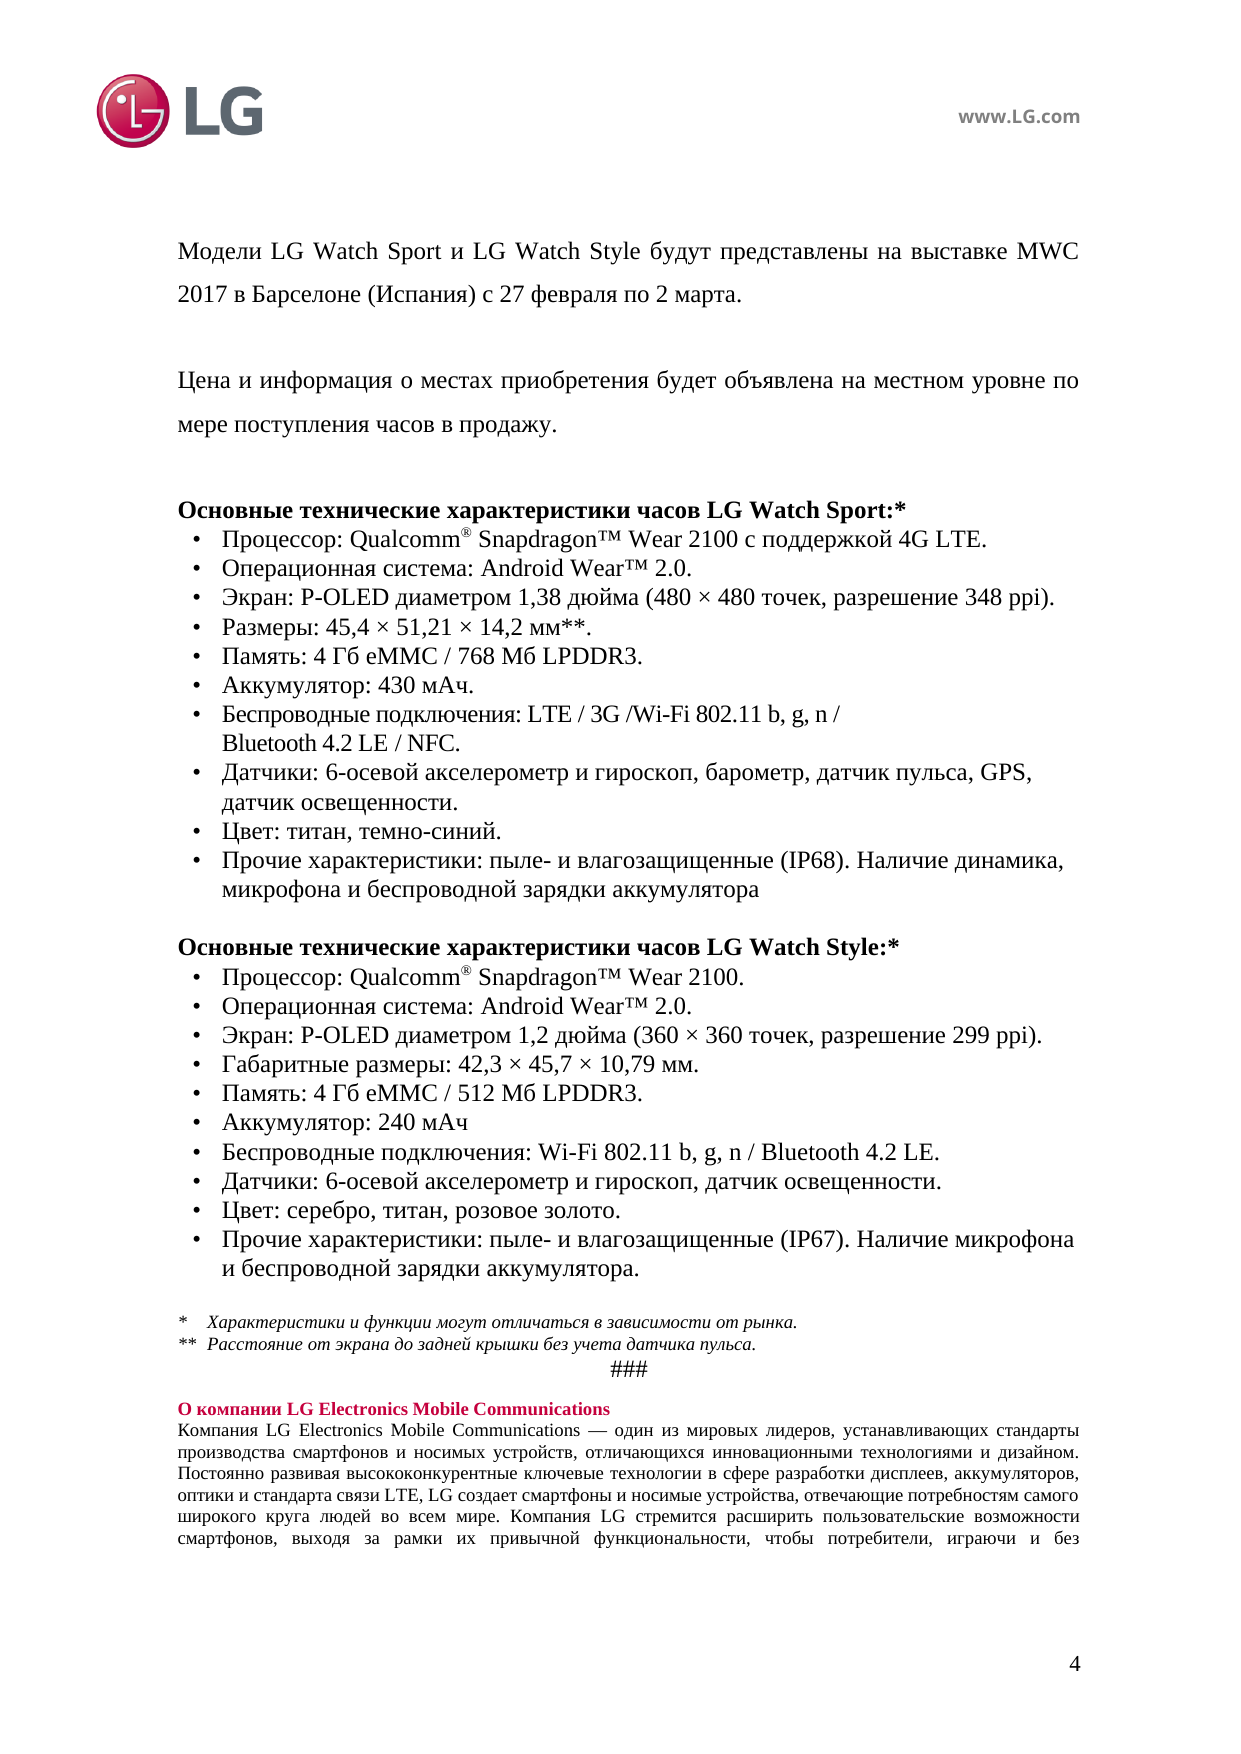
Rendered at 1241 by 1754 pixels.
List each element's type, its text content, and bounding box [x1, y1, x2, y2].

text • Операционная система: Android Wear™ 2.0. [192, 991, 1081, 1020]
text • Размеры: 45,4 × 51,21 × 14,2 мм**. [192, 612, 1081, 641]
text • Прочие характеристики: пыле- и влагозащищенные (IP68). Наличие динамика, микрофона и беспроводной зарядки аккумулятора [192, 845, 1081, 903]
text • Экран: P-OLED диаметром 1,38 дюйма (480 × 480 точек, разрешение 348 ppi). [192, 582, 1081, 612]
text * Характеристики и функции могут отличаться в зависимости от рынка. [177, 1311, 1081, 1333]
text • Экран: P-OLED диаметром 1,2 дюйма (360 × 360 точек, разрешение 299 ppi). [192, 1020, 1081, 1049]
text Основные технические характеристики часов LG Watch Sport:* [177, 495, 1081, 524]
text • Процессор: Qualcomm® Snapdragon™ Wear 2100. [192, 962, 1081, 991]
text • Датчики: 6-осевой акселерометр и гироскоп, датчик освещенности. [192, 1166, 1081, 1195]
text О компании LG Electronics Mobile Communications [177, 1397, 1081, 1419]
text • Беспроводные подключения: LTE / 3G /Wi-Fi 802.11 b, g, n / Bluetooth 4.2 LE / NFC. [192, 699, 1081, 757]
text • Операционная система: Android Wear™ 2.0. [192, 553, 1081, 582]
text Цена и информация о местах приобретения будет объявлена на местном уровне по мере поступления часов в продажу. [177, 366, 1081, 437]
text Основные технические характеристики часов LG Watch Style:* [177, 932, 1081, 962]
text Модели LG Watch Sport и LG Watch Style будут представлены на выставке MWC 2017 в Барселоне (Испания) с 27 февраля по 2 марта. [177, 236, 1081, 308]
text • Память: 4 Гб eMMC / 768 Мб LPDDR3. [192, 641, 1081, 670]
text • Память: 4 Гб eMMC / 512 Мб LPDDR3. [192, 1078, 1081, 1107]
text ### [177, 1354, 1081, 1383]
text • Цвет: серебро, титан, розовое золото. [192, 1195, 1081, 1224]
text • Цвет: титан, темно-синий. [192, 816, 1081, 845]
text • Процессор: Qualcomm® Snapdragon™ Wear 2100 с поддержкой 4G LTE. [192, 524, 1081, 553]
text • Беспроводные подключения: Wi-Fi 802.11 b, g, n / Bluetooth 4.2 LE. [192, 1137, 1081, 1166]
text • Прочие характеристики: пыле- и влагозащищенные (IP67). Наличие микрофона и беспроводной зарядки аккумулятора. [192, 1224, 1081, 1282]
text ** Расстояние от экрана до задней крышки без учета датчика пульса. [177, 1333, 1081, 1354]
picture [94, 72, 267, 152]
text • Аккумулятор: 430 мАч. [192, 670, 1081, 699]
text • Датчики: 6-осевой акселерометр и гироскоп, барометр, датчик пульса, GPS, датчик освещенности. [192, 757, 1081, 816]
text • Аккумулятор: 240 мАч [192, 1107, 1081, 1137]
text • Габаритные размеры: 42,3 × 45,7 × 10,79 мм. [192, 1049, 1081, 1078]
